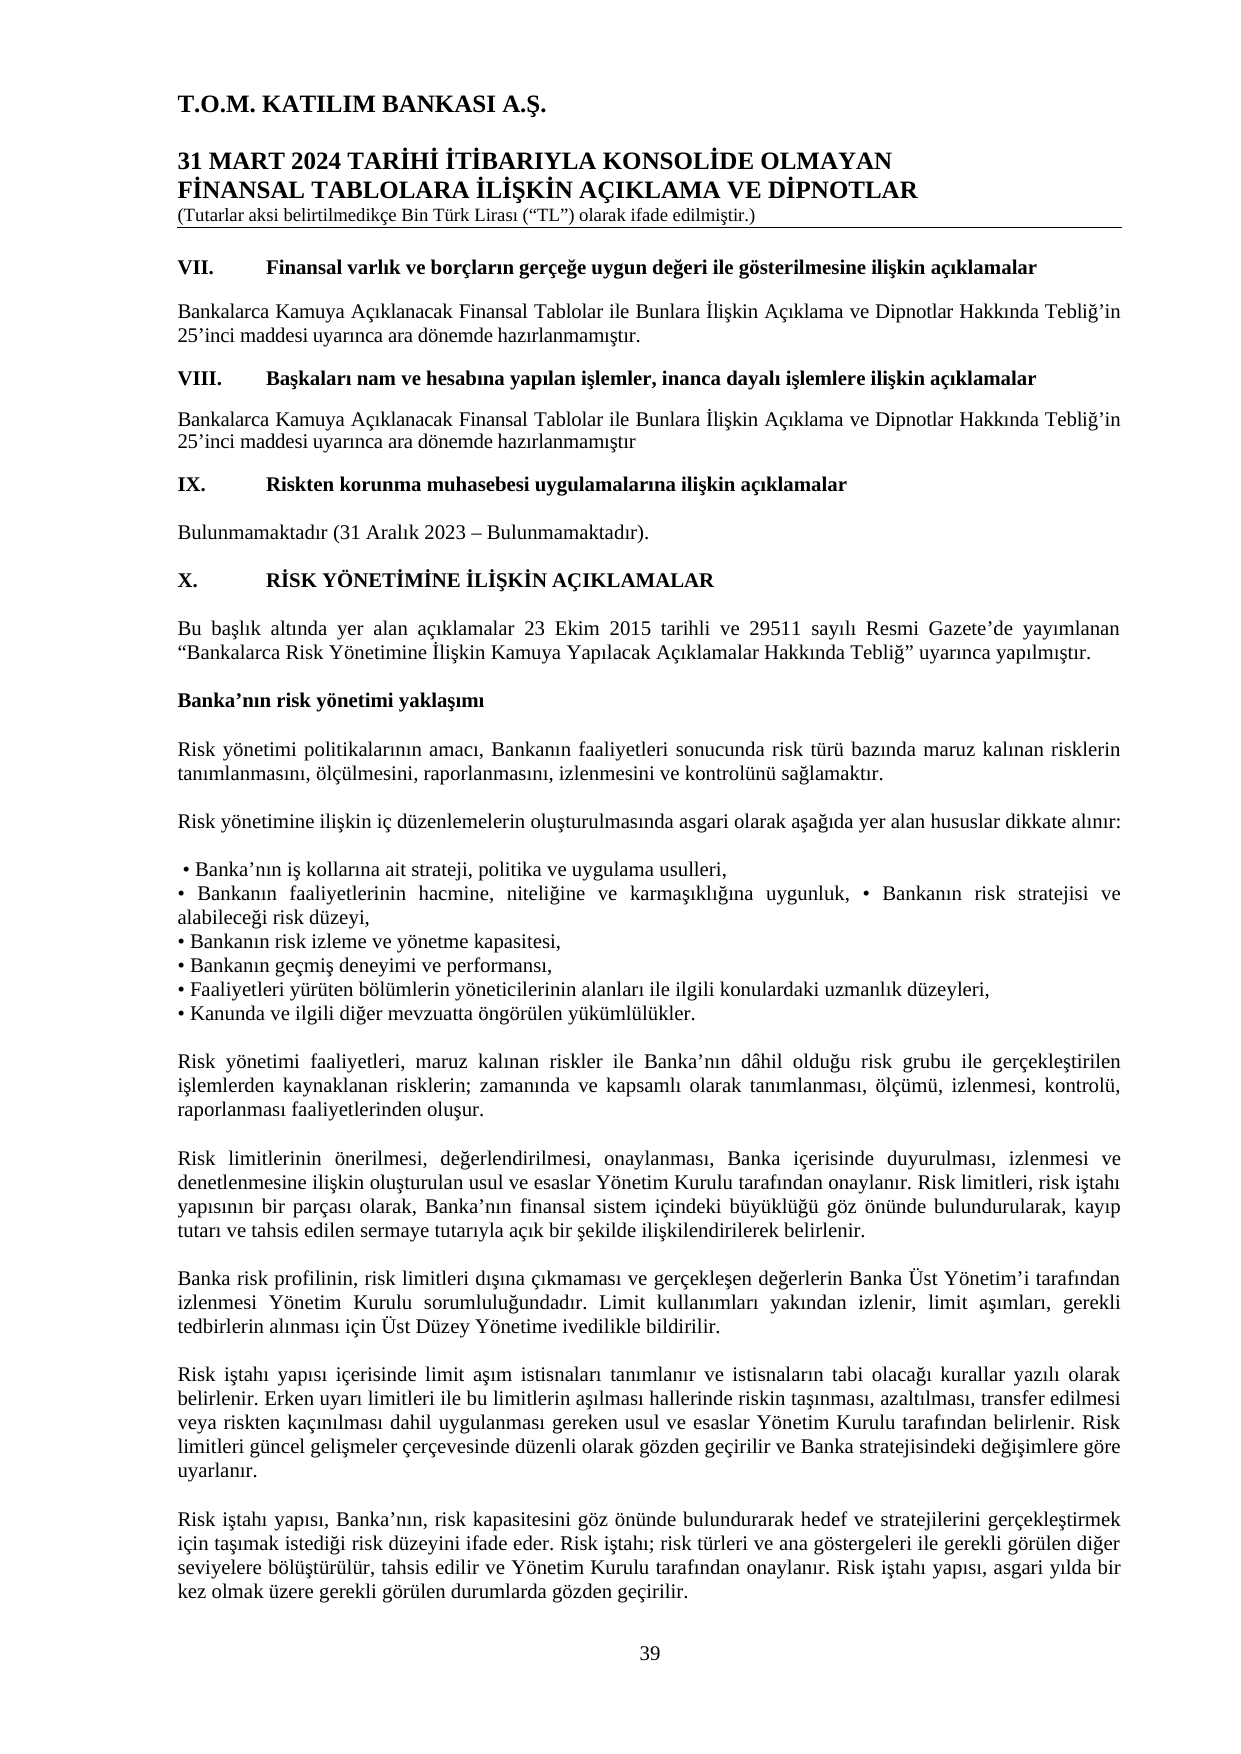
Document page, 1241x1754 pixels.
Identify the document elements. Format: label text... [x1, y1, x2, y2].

text Risk limitlerinin önerilmesi, değerlendirilmesi, onaylanması, Banka içerisinde duyurulması, izlenmesi ve denetlenmesine ilişkin oluşturulan usul ve esaslar Yönetim Kurulu tarafından onaylanır. Risk limitleri, risk iştahı yapısının bir parçası olarak, Banka’nın finansal sistem içindeki büyüklüğü göz önünde bulundurularak, kayıp tutarı ve tahsis edilen sermaye tutarıyla açık bir şekilde ilişkilendirilerek belirlenir. [177, 1146, 1122, 1242]
text VIII. Başkaları nam ve hesabına yapılan işlemler, inanca dayalı işlemlere ilişkin açıklamalar [177, 366, 1122, 390]
text • Faaliyetleri yürüten bölümlerin yöneticilerinin alanları ile ilgili konulardaki uzmanlık düzeyleri, [177, 977, 1122, 1001]
text • Bankanın risk izleme ve yönetme kapasitesi, [177, 929, 1122, 953]
text IX. Riskten korunma muhasebesi uygulamalarına ilişkin açıklamalar [177, 472, 1122, 496]
text Risk yönetimine ilişkin iç düzenlemelerin oluşturulmasında asgari olarak aşağıda yer alan hususlar dikkate alınır: [177, 809, 1122, 833]
text • Banka’nın iş kollarına ait strateji, politika ve uygulama usulleri, [177, 857, 1122, 881]
text Bankalarca Kamuya Açıklanacak Finansal Tablolar ile Bunlara İlişkin Açıklama ve Dipnotlar Hakkında Tebliğ’in 25’inci maddesi uyarınca ara dönemde hazırlanmamıştır. [177, 299, 1122, 347]
text Banka’nın risk yönetimi yaklaşımı [177, 688, 1122, 712]
text • Bankanın faaliyetlerinin hacmine, niteliğine ve karmaşıklığına uygunluk, • Bankanın risk stratejisi ve alabileceği risk düzeyi, [177, 881, 1122, 929]
text Risk yönetimi faaliyetleri, maruz kalınan riskler ile Banka’nın dâhil olduğu risk grubu ile gerçekleştirilen işlemlerden kaynaklanan risklerin; zamanında ve kapsamlı olarak tanımlanması, ölçümü, izlenmesi, kontrolü, raporlanması faaliyetlerinden oluşur. [177, 1049, 1122, 1121]
text Risk iştahı yapısı içerisinde limit aşım istisnaları tanımlanır ve istisnaların tabi olacağı kurallar yazılı olarak belirlenir. Erken uyarı limitleri ile bu limitlerin aşılması hallerinde riskin taşınması, azaltılması, transfer edilmesi veya riskten kaçınılması dahil uygulanması gereken usul ve esaslar Yönetim Kurulu tarafından belirlenir. Risk limitleri güncel gelişmeler çerçevesinde düzenli olarak gözden geçirilir ve Banka stratejisindeki değişimlere göre uyarlanır. [177, 1362, 1122, 1482]
text Bankalarca Kamuya Açıklanacak Finansal Tablolar ile Bunlara İlişkin Açıklama ve Dipnotlar Hakkında Tebliğ’in 25’inci maddesi uyarınca ara dönemde hazırlanmamıştır [177, 409, 1122, 453]
text Risk iştahı yapısı, Banka’nın, risk kapasitesini göz önünde bulundurarak hedef ve stratejilerini gerçekleştirmek için taşımak istediği risk düzeyini ifade eder. Risk iştahı; risk türleri ve ana göstergeleri ile gerekli görülen diğer seviyelere bölüştürülür, tahsis edilir ve Yönetim Kurulu tarafından onaylanır. Risk iştahı yapısı, asgari yılda bir kez olmak üzere gerekli görülen durumlarda gözden geçirilir. [177, 1506, 1122, 1603]
text Risk yönetimi politikalarının amacı, Bankanın faaliyetleri sonucunda risk türü bazında maruz kalınan risklerin tanımlanmasını, ölçülmesini, raporlanmasını, izlenmesini ve kontrolünü sağlamaktır. [177, 736, 1122, 784]
text • Bankanın geçmiş deneyimi ve performansı, [177, 953, 1122, 977]
text Banka risk profilinin, risk limitleri dışına çıkmaması ve gerçekleşen değerlerin Banka Üst Yönetim’i tarafından izlenmesi Yönetim Kurulu sorumluluğundadır. Limit kullanımları yakından izlenir, limit aşımları, gerekli tedbirlerin alınması için Üst Düzey Yönetime ivedilikle bildirilir. [177, 1266, 1122, 1338]
text Bulunmamaktadır (31 Aralık 2023 – Bulunmamaktadır). [177, 520, 1122, 544]
text VII. Finansal varlık ve borçların gerçeğe uygun değeri ile gösterilmesine ilişkin açıklamalar [177, 255, 1122, 280]
text X. RİSK YÖNETİMİNE İLİŞKİN AÇIKLAMALAR [177, 568, 1122, 592]
text • Kanunda ve ilgili diğer mevzuatta öngörülen yükümlülükler. [177, 1001, 1122, 1025]
text Bu başlık altında yer alan açıklamalar 23 Ekim 2015 tarihli ve 29511 sayılı Resmi Gazete’de yayımlanan “Bankalarca Risk Yönetimine İlişkin Kamuya Yapılacak Açıklamalar Hakkında Tebliğ” uyarınca yapılmıştır. [177, 616, 1122, 664]
